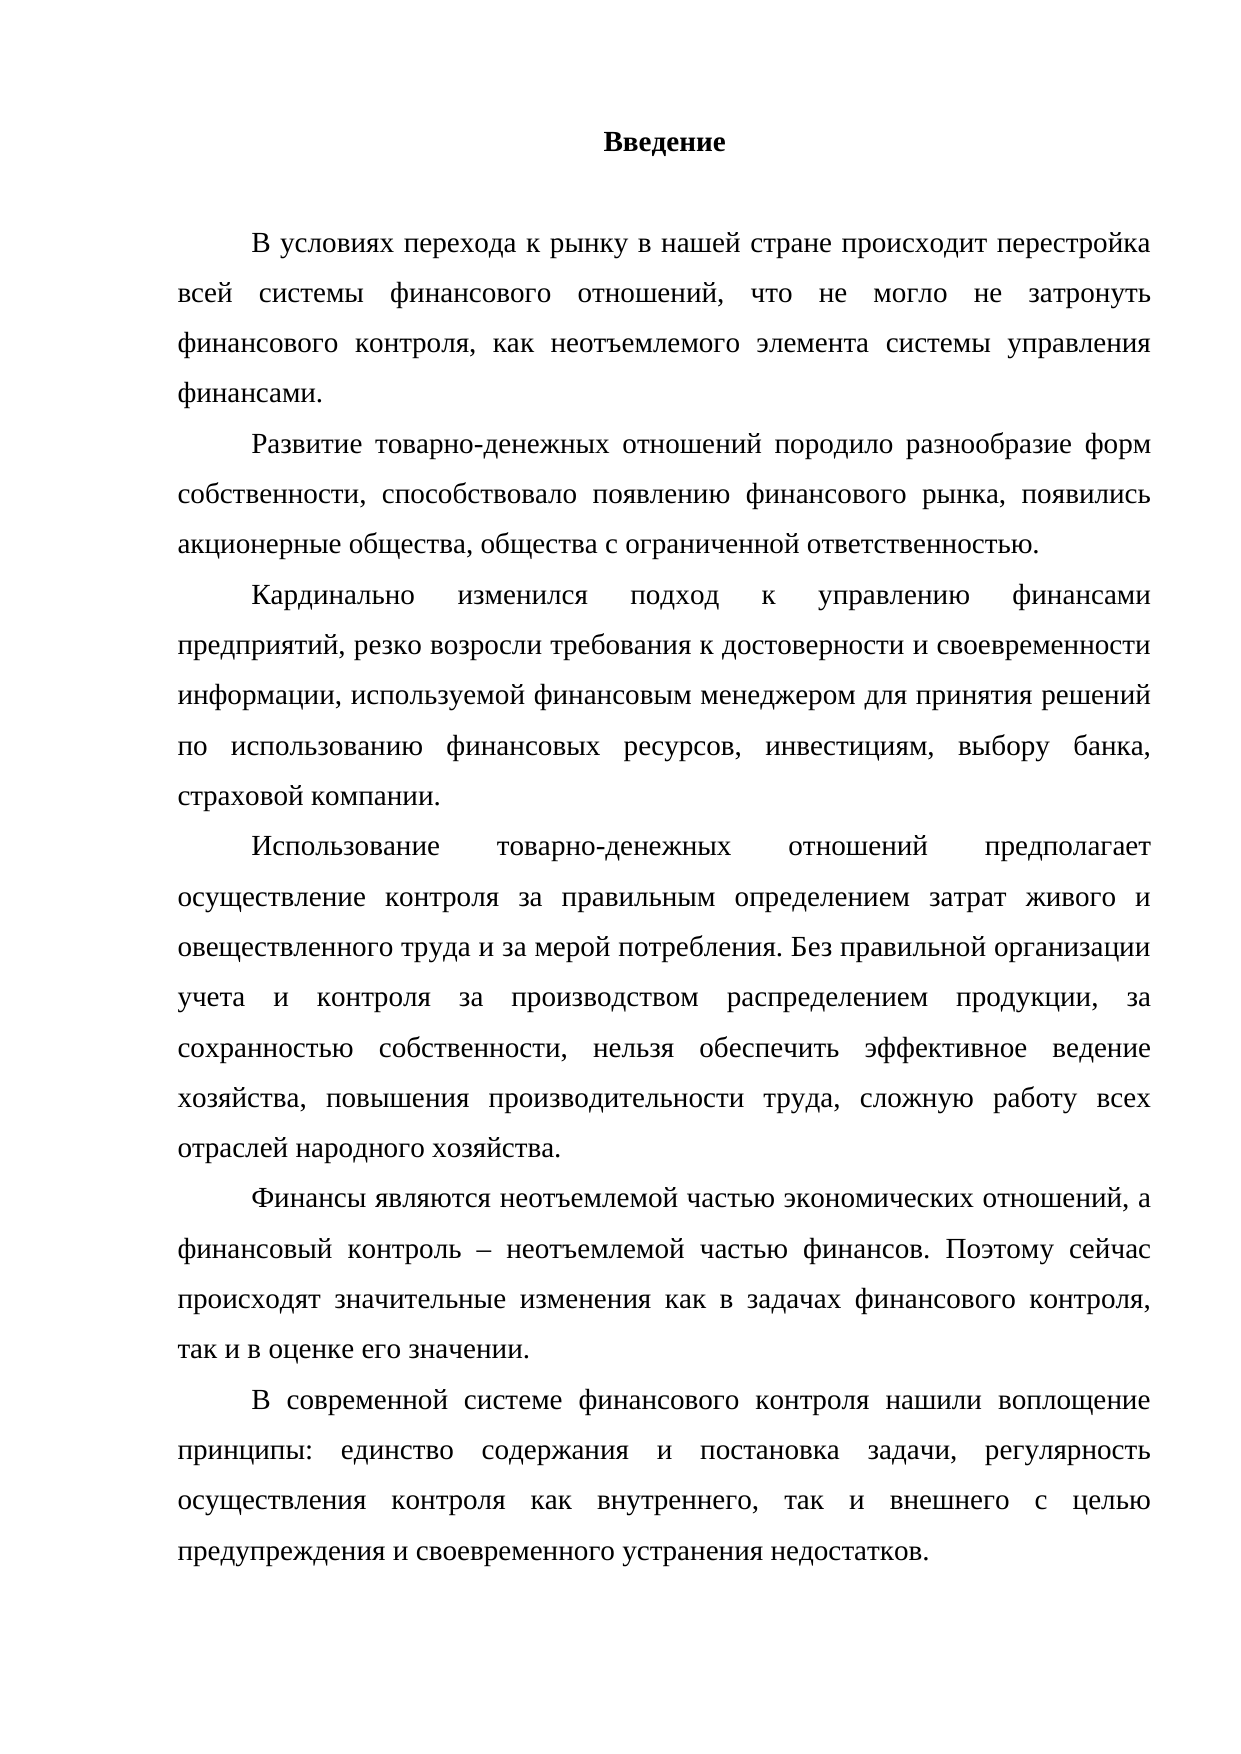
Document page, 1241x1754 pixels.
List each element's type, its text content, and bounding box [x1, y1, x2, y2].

text Финансы являются неотъемлемой частью экономических отношений, а финансовый контроль – неотъемлемой частью финансов. Поэтому сейчас происходят значительные изменения как в задачах финансового контроля, так и в оценке его значении. [177, 1181, 1152, 1365]
text В современной системе финансового контроля нашили воплощение принципы: единство содержания и постановка задачи, регулярность осуществления контроля как внутреннего, так и внешнего с целью предупреждения и своевременного устранения недостатков. [177, 1382, 1152, 1566]
text Развитие товарно-денежных отношений породило разнообразие форм собственности, способствовало появлению финансового рынка, появились акционерные общества, общества с ограниченной ответственностью. [177, 426, 1152, 560]
text Введение [177, 124, 1152, 158]
text В условиях перехода к рынку в нашей стране происходит перестройка всей системы финансового отношений, что не могло не затронуть финансового контроля, как неотъемлемого элемента системы управления финансами. [177, 225, 1152, 409]
text Кардинально изменился подход к управлению финансами предприятий, резко возросли требования к достоверности и своевременности информации, используемой финансовым менеджером для принятия решений по использованию финансовых ресурсов, инвестициям, выбору банка, страховой компании. [177, 577, 1152, 812]
text Использование товарно-денежных отношений предполагает осуществление контроля за правильным определением затрат живого и овеществленного труда и за мерой потребления. Без правильной организации учета и контроля за производством распределением продукции, за сохранностью собственности, нельзя обеспечить эффективное ведение хозяйства, повышения производительности труда, сложную работу всех отраслей народного хозяйства. [177, 828, 1152, 1164]
